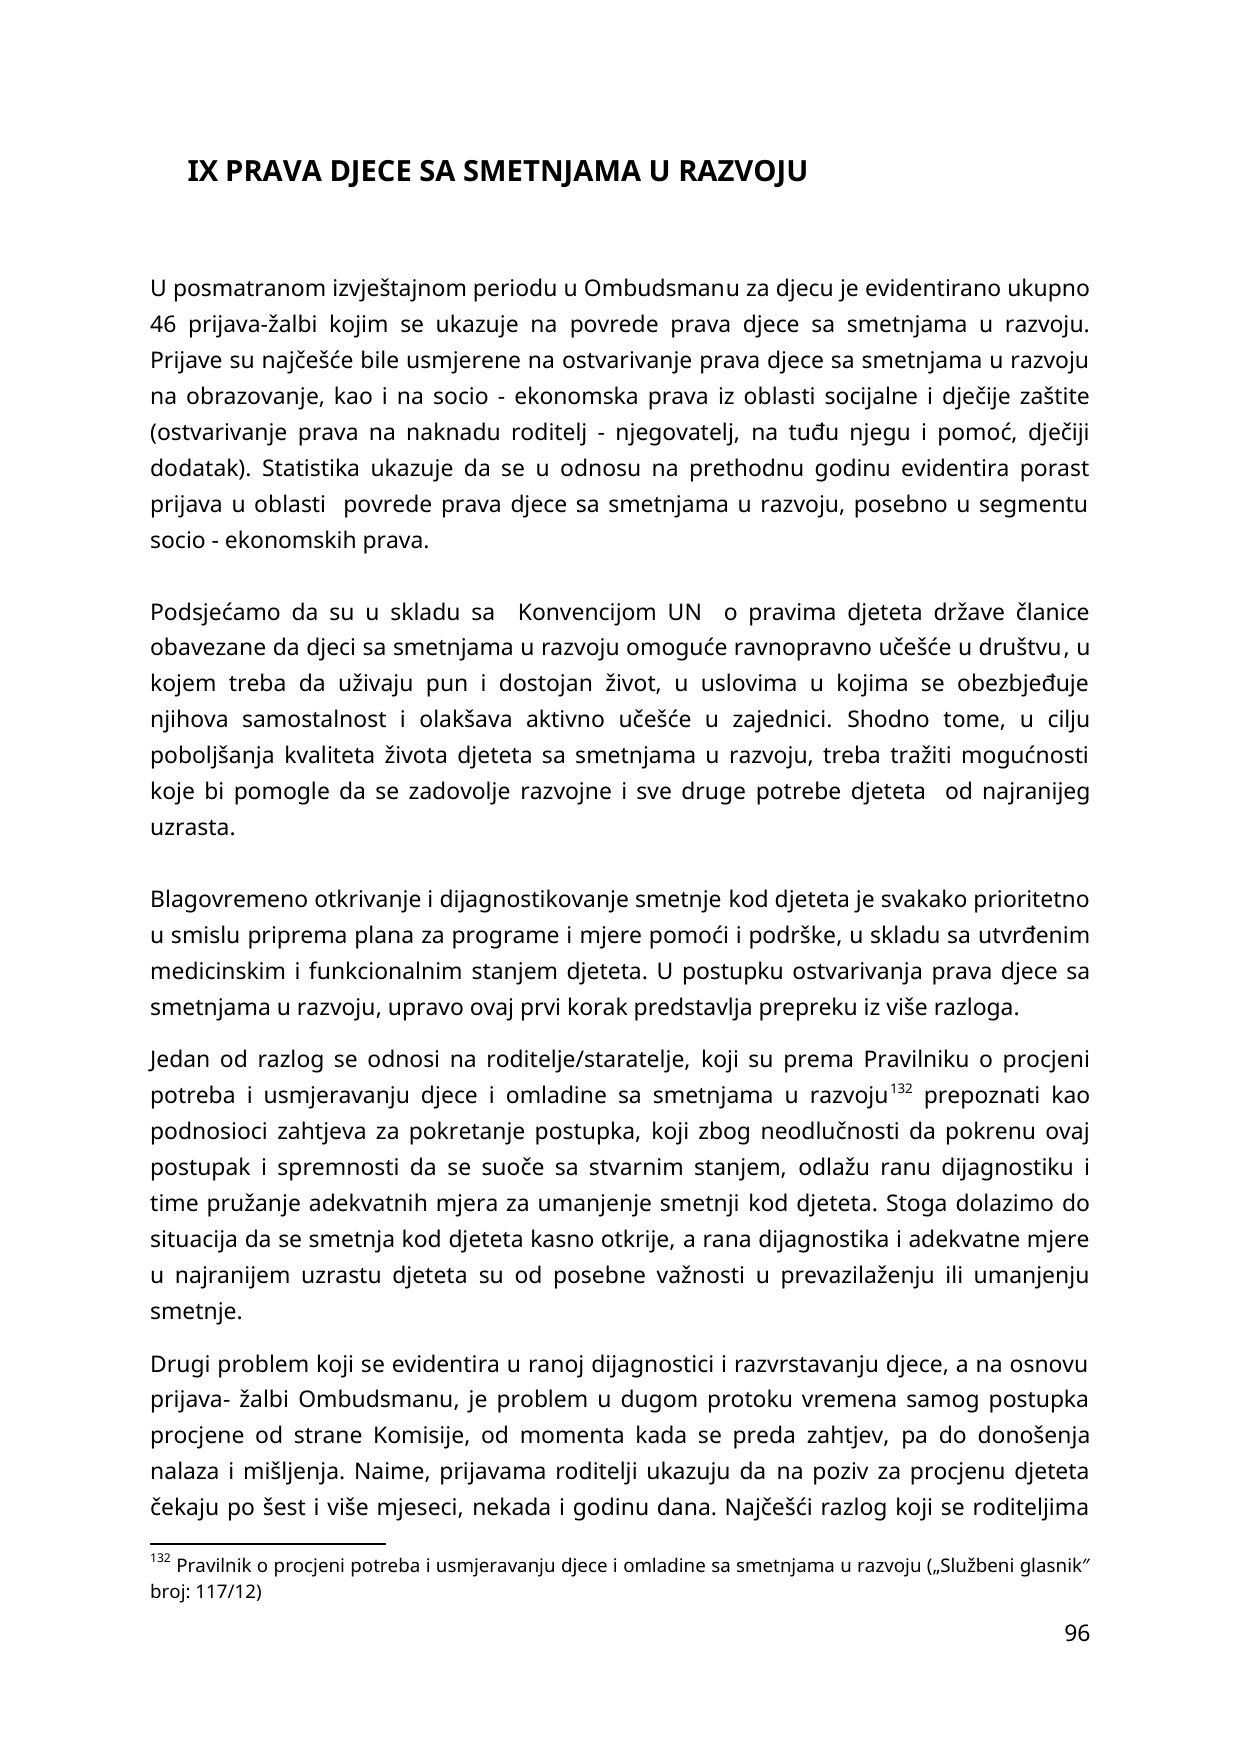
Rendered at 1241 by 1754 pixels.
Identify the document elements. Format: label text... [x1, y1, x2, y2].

text Blagovremeno otkrivanje i dijagnostikovanje smetnje kod djeteta je svakako prioritetno u smislu priprema plana za programe i mjere pomoći i podrške, u skladu sa utvrđenim medicinskim i funkcionalnim stanjem djeteta. U postupku ostvarivanja prava djece sa smetnjama u razvoju, upravo ovaj prvi korak predstavlja prepreku iz više razloga. [150, 883, 1090, 1022]
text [150, 1347, 1090, 1522]
text U posmatranom izvještajnom periodu u Ombudsmanu za djecu je evidentirano ukupno 46 prijava-žalbi kojim se ukazuje na povrede prava djece sa smetnjama u razvoju. Prijave su najčešće bile usmjerene na ostvarivanje prava djece sa smetnjama u razvoju na obrazovanje, kao i na socio - ekonomska prava iz oblasti socijalne i dječije zaštite (ostvarivanje prava na naknadu roditelj - njegovatelj, na tuđu njegu i pomoć, dječiji dodatak). Statistika ukazuje da se u odnosu na prethodnu godinu evidentira porast prijava u oblasti povrede prava djece sa smetnjama u razvoju, posebno u segmentu socio - ekonomskih prava. [150, 272, 1090, 555]
text Jedan od razlog se odnosi na roditelje/staratelje, koji su prema Pravilniku o procjeni potreba i usmjeravanju djece i omladine sa smetnjama u razvoju prepoznati kao podnosioci zahtjeva za pokretanje postupka, koji zbog neodlučnosti da pokrenu ovaj postupak i spremnosti da se suoče sa stvarnim stanjem, odlažu ranu dijagnostiku i time pružanje adekvatnih mjera za umanjenje smetnji kod djeteta. Stoga dolazimo do situacija da se smetnja kod djeteta kasno otkrije, a rana dijagnostika i adekvatne mjere u najranijem uzrastu djeteta su od posebne važnosti u prevazilaženju ili umanjenju smetnje. [150, 1043, 1090, 1326]
text Podsjećamo da su u skladu sa Konvencijom UN o pravima djeteta države članice obavezane da djeci sa smetnjama u razvoju omoguće ravnopravno učešće u društvu, u kojem treba da uživaju pun i dostojan život, u uslovima u kojima se obezbjeđuje njihova samostalnost i olakšava aktivno učešće u zajednici. Shodno tome, u cilju poboljšanja kvaliteta života djeteta sa smetnjama u razvoju, treba tražiti mogućnosti koje bi pomogle da se zadovolje razvojne i sve druge potrebe djeteta od najranijeg uzrasta. [150, 595, 1090, 842]
subtitle PRAVA DJECE SA SMETNJAMA U RAZVOJU [187, 150, 1090, 190]
